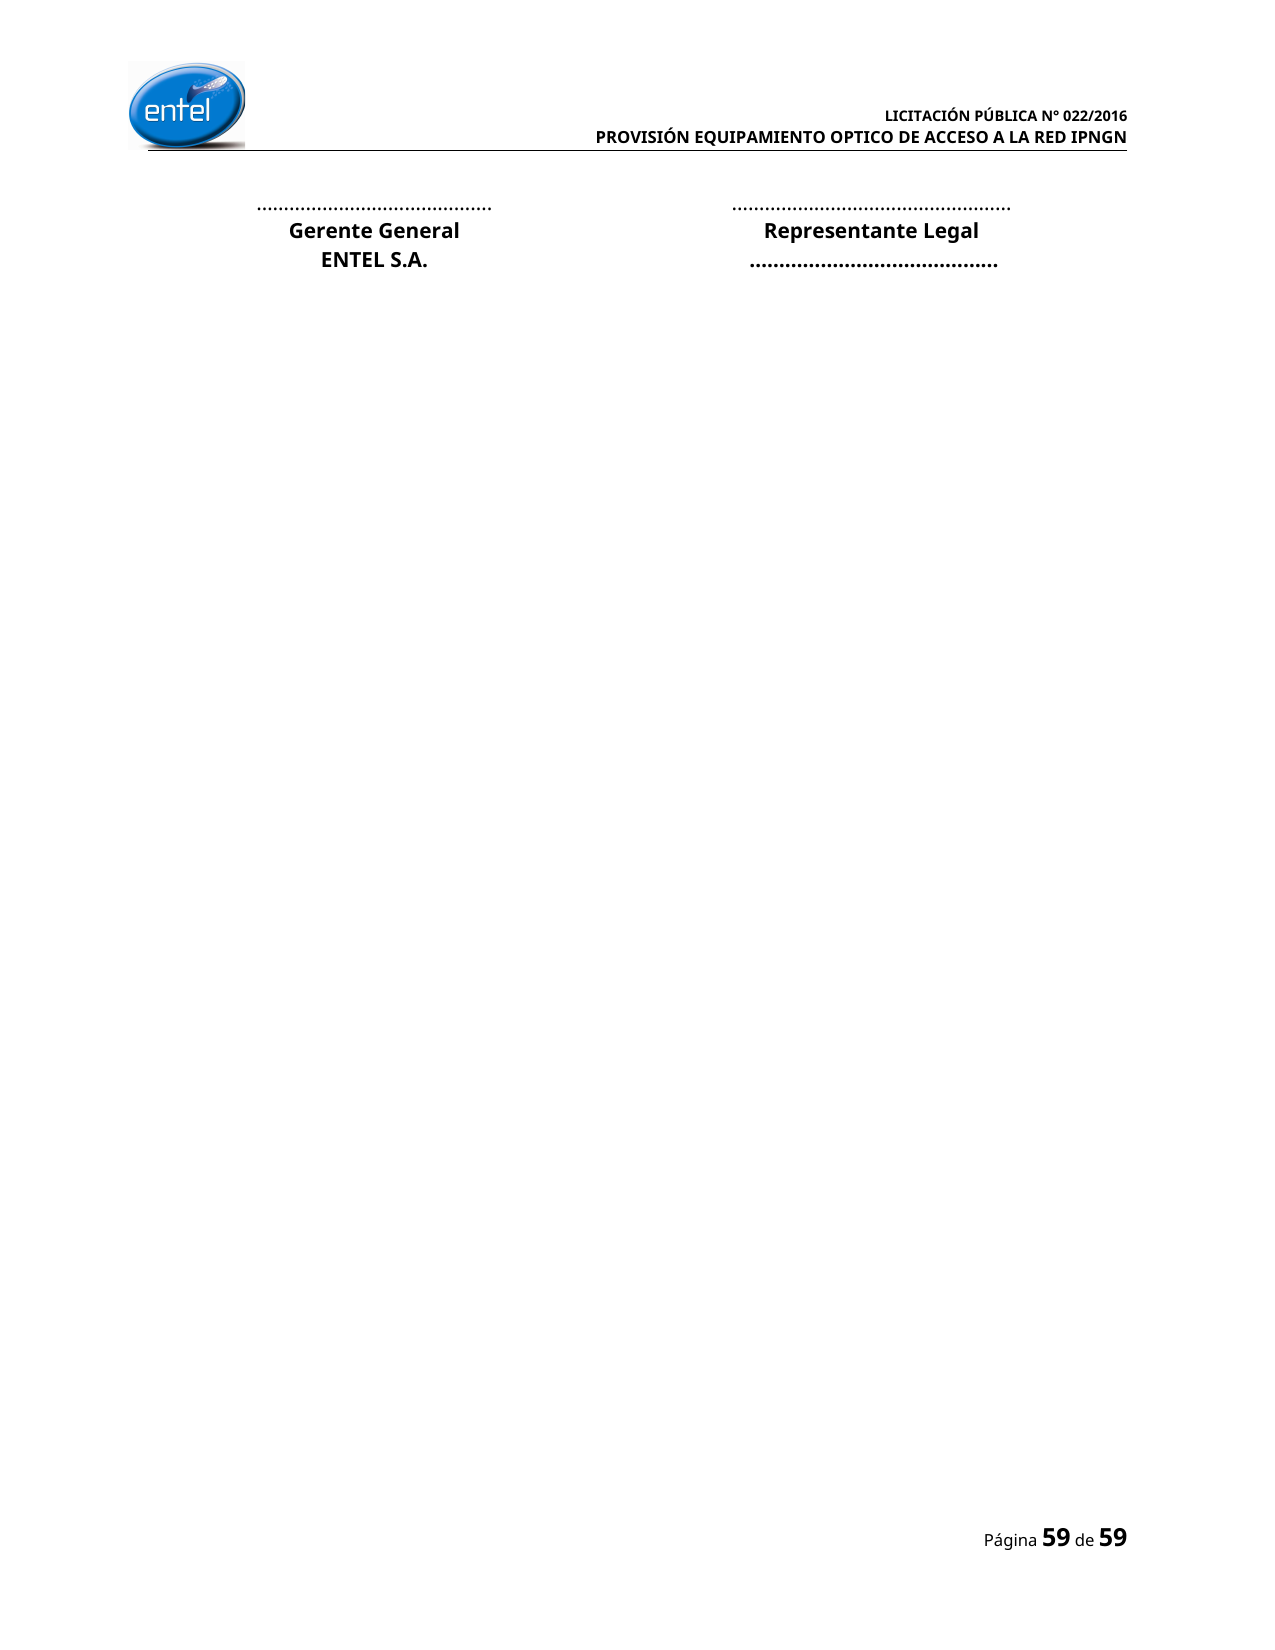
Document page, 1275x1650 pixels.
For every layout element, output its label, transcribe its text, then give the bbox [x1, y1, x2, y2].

table_header ……………………………………. Gerente General ENTEL S.A. [133, 188, 620, 273]
table_header …………………………………………… Representante Legal …………………………………... [620, 188, 1127, 273]
picture [128, 61, 246, 150]
